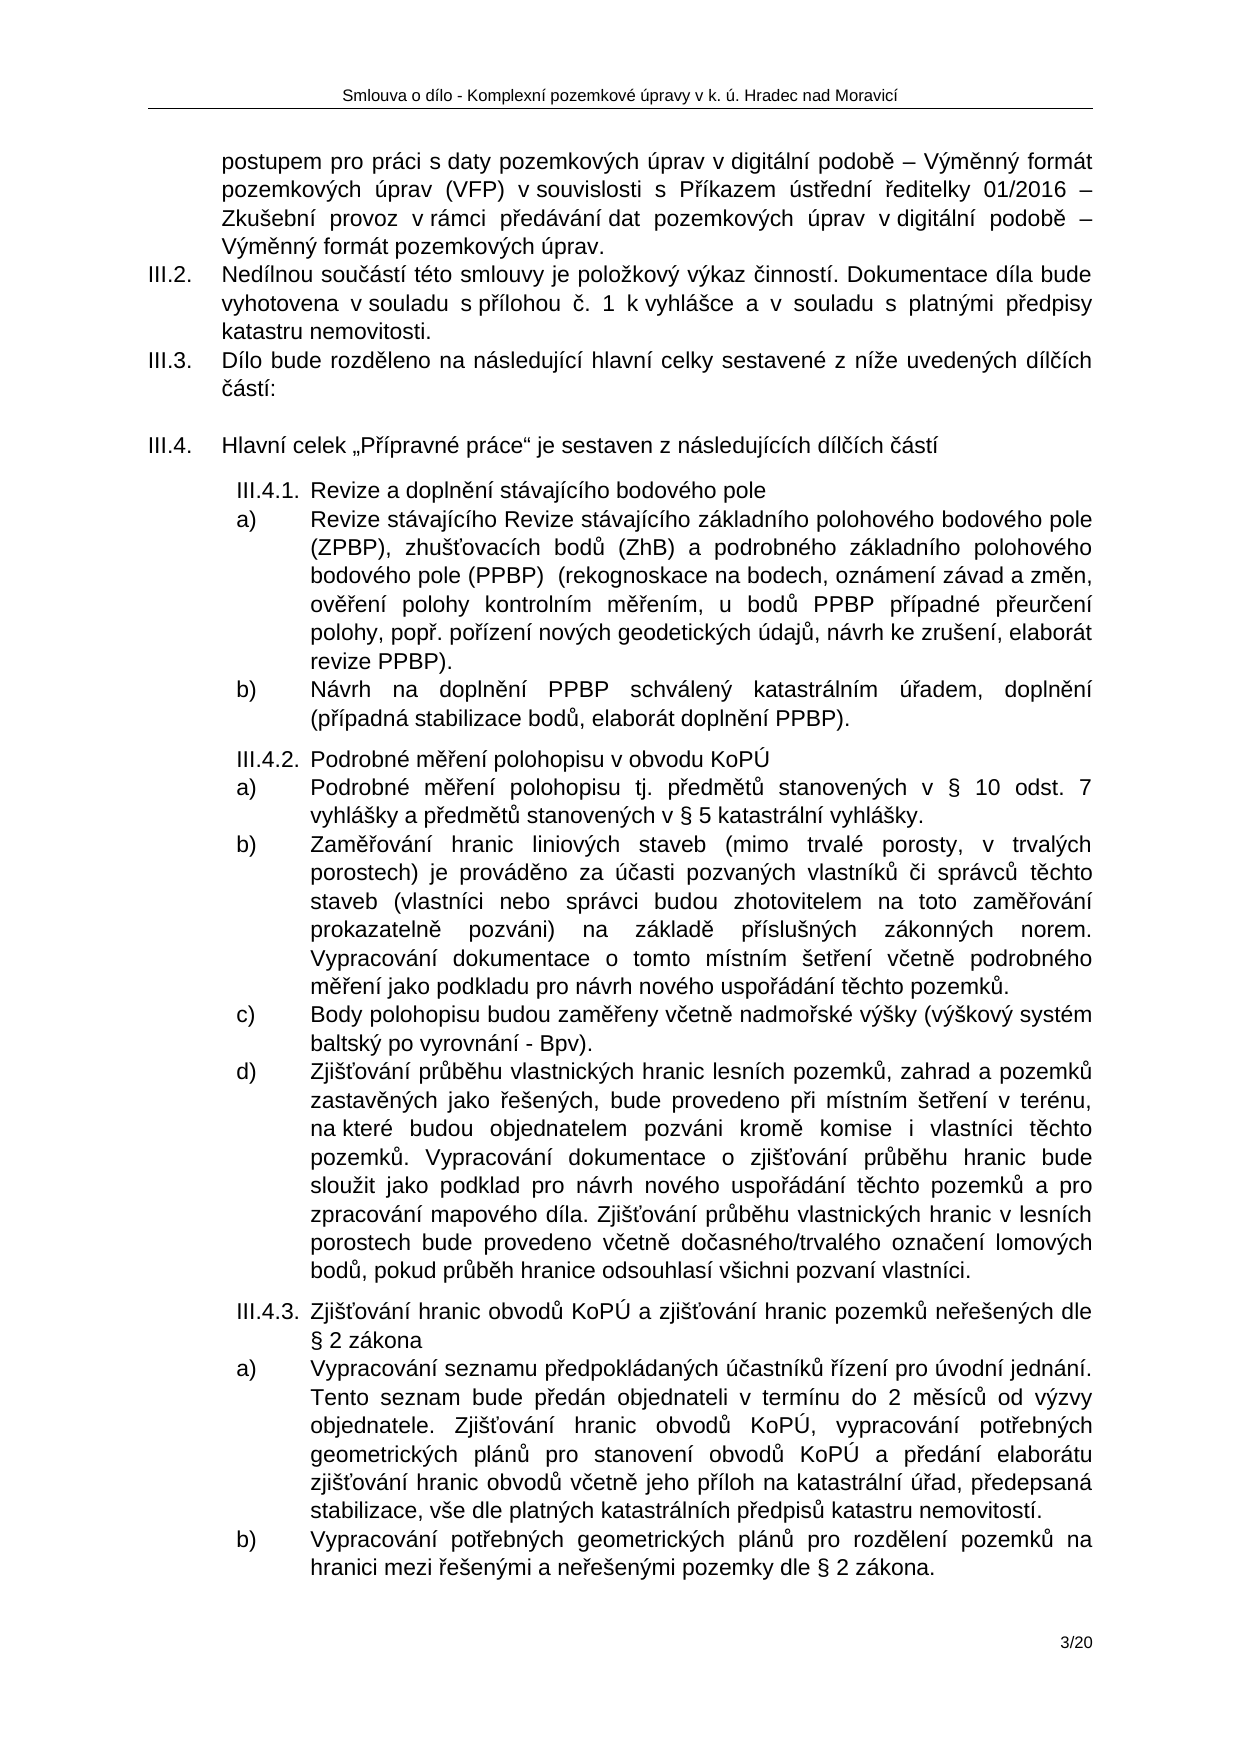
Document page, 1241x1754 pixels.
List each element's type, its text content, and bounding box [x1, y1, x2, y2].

text Návrh na doplnění PPBP schválený katastrálním úřadem, doplnění (případná stabilizace bodů, elaborát doplnění PPBP). [236, 676, 1093, 731]
text Podrobné měření polohopisu tj. předmětů stanovených v § 10 odst. 7 vyhlášky a předmětů stanovených v § 5 katastrální vyhlášky. [236, 774, 1093, 829]
text Body polohopisu budou zaměřeny včetně nadmořské výšky (výškový systém baltský po vyrovnání - Bpv). [236, 1001, 1093, 1056]
text Vypracování seznamu předpokládaných účastníků řízení pro úvodní jednání. Tento seznam bude předán objednateli v termínu do 2 měsíců od výzvy objednatele. Zjišťování hranic obvodů KoPÚ, vypracování potřebných geometrických plánů pro stanovení obvodů KoPÚ a předání elaborátu zjišťování hranic obvodů včetně jeho příloh na katastrální úřad, předepsaná stabilizace, vše dle platných katastrálních předpisů katastru nemovitostí. [236, 1355, 1093, 1524]
text Vypracování potřebných geometrických plánů pro rozdělení pozemků na hranici mezi řešenými a neřešenými pozemky dle § 2 zákona. [236, 1526, 1093, 1581]
text Zjišťování hranic obvodů KoPÚ a zjišťování hranic pozemků neřešených dle § 2 zákona [236, 1298, 1093, 1353]
list Hlavní celek „Přípravné práce“ je sestaven z následujících dílčích částí [148, 432, 1093, 458]
list Nedílnou součástí této smlouvy je položkový výkaz činností. Dokumentace díla bude vyhotovena v souladu s přílohou č. 1 k vyhlášce a v souladu s platnými předpisy katastru nemovitosti. [148, 261, 1093, 344]
text Podrobné měření polohopisu v obvodu KoPÚ [236, 746, 1093, 772]
text Zjišťování průběhu vlastnických hranic lesních pozemků, zahrad a pozemků zastavěných jako řešených, bude provedeno při místním šetření v terénu, na které budou objednatelem pozváni kromě komise i vlastníci těchto pozemků. Vypracování dokumentace o zjišťování průběhu hranic bude sloužit jako podklad pro návrh nového uspořádání těchto pozemků a pro zpracování mapového díla. Zjišťování průběhu vlastnických hranic v lesních porostech bude provedeno včetně dočasného/trvalého označení lomových bodů, pokud průběh hranice odsouhlasí všichni pozvaní vlastníci. [236, 1058, 1093, 1284]
text Revize stávajícího Revize stávajícího základního polohového bodového pole (ZPBP), zhušťovacích bodů (ZhB) a podrobného základního polohového bodového pole (PPBP) (rekognoskace na bodech, oznámení závad a změn, ověření polohy kontrolním měřením, u bodů PPBP případné přeurčení polohy, popř. pořízení nových geodetických údajů, návrh ke zrušení, elaborát revize PPBP). [236, 506, 1093, 674]
text Revize a doplnění stávajícího bodového pole [236, 477, 1093, 503]
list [148, 148, 1093, 259]
text Zaměřování hranic liniových staveb (mimo trvalé porosty, v trvalých porostech) je prováděno za účasti pozvaných vlastníků či správců těchto staveb (vlastníci nebo správci budou zhotovitelem na toto zaměřování prokazatelně pozváni) na základě příslušných zákonných norem. Vypracování dokumentace o tomto místním šetření včetně podrobného měření jako podkladu pro návrh nového uspořádání těchto pozemků. [236, 831, 1093, 999]
list Dílo bude rozděleno na následující hlavní celky sestavené z níže uvedených dílčích částí: [148, 347, 1093, 401]
